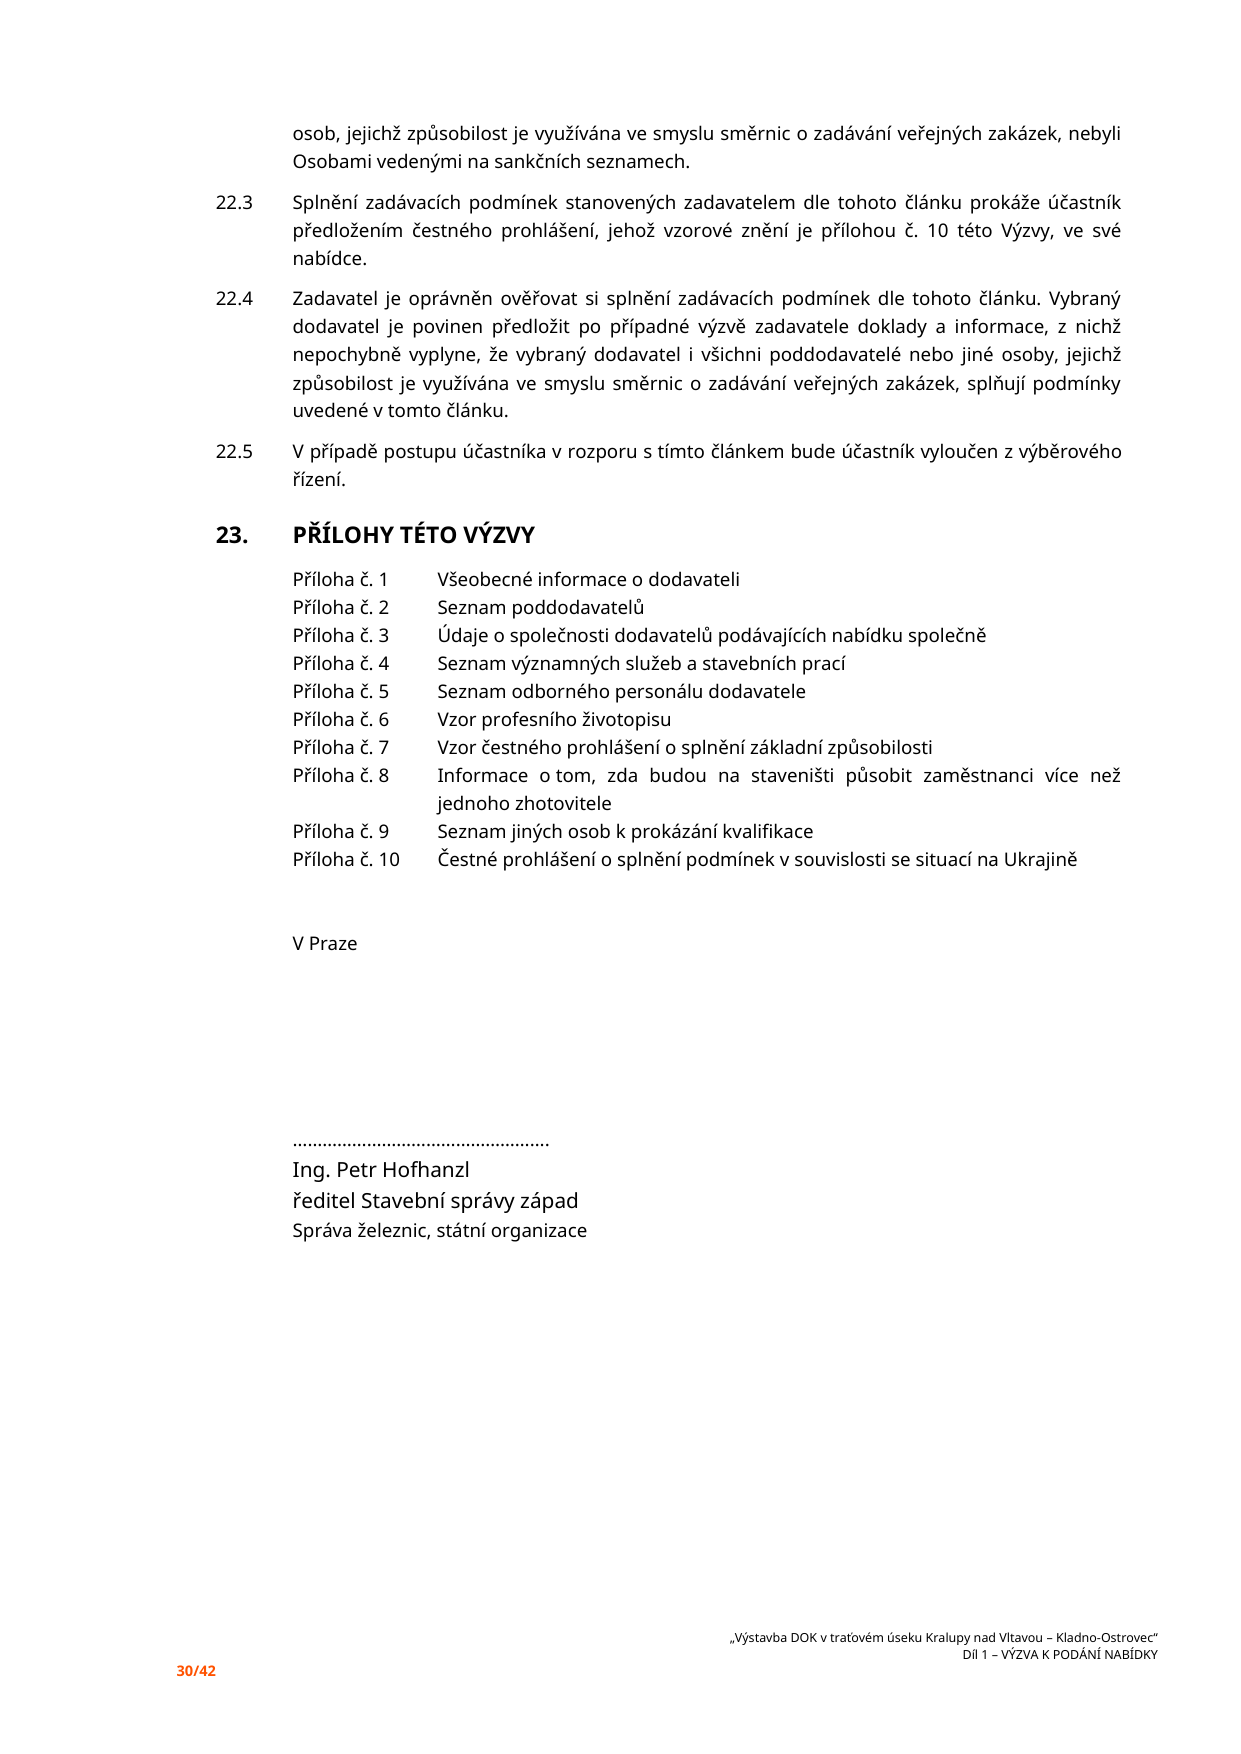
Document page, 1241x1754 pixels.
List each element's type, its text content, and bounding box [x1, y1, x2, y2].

text Příloha č. 2 Seznam poddodavatelů [292, 594, 1122, 620]
text V případě postupu účastníka v rozporu s tímto článkem bude účastník vyloučen z výběrového řízení. [216, 438, 1122, 492]
text Příloha č. 8 Informace o tom, zda budou na staveništi působit zaměstnanci více než jednoho zhotovitele [292, 762, 1122, 816]
text Příloha č. 1 Všeobecné informace o dodavateli [292, 566, 1122, 592]
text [216, 121, 1122, 174]
text Příloha č. 10 Čestné prohlášení o splnění podmínek v souvislosti se situací na Ukrajině [292, 846, 1122, 872]
text Ing. Petr Hofhanzl [292, 1155, 1122, 1183]
text Splnění zadávacích podmínek stanovených zadavatelem dle tohoto článku prokáže účastník předložením čestného prohlášení, jehož vzorové znění je přílohou č. 10 této Výzvy, ve své nabídce. [216, 189, 1122, 271]
text Příloha č. 3 Údaje o společnosti dodavatelů podávajících nabídku společně [292, 622, 1122, 648]
text Příloha č. 4 Seznam významných služeb a stavebních prací [292, 650, 1122, 676]
text Příloha č. 9 Seznam jiných osob k prokázání kvalifikace [292, 818, 1122, 844]
text Příloha č. 6 Vzor profesního životopisu [292, 706, 1122, 732]
text Příloha č. 5 Seznam odborného personálu dodavatele [292, 678, 1122, 704]
text ředitel Stavební správy západ [292, 1186, 1122, 1214]
text Příloha č. 7 Vzor čestného prohlášení o splnění základní způsobilosti [292, 734, 1122, 760]
text PŘÍLOHY TÉTO VÝZVY [216, 519, 1122, 551]
text Správa železnic, státní organizace [292, 1217, 1122, 1243]
text ……………………………………………. [292, 1127, 1122, 1152]
text Zadavatel je oprávněn ověřovat si splnění zadávacích podmínek dle tohoto článku. Vybraný dodavatel je povinen předložit po případné výzvě zadavatele doklady a informace, z nichž nepochybně vyplyne, že vybraný dodavatel i všichni poddodavatelé nebo jiné osoby, jejichž způsobilost je využívána ve smyslu směrnic o zadávání veřejných zakázek, splňují podmínky uvedené v tomto článku. [216, 286, 1122, 423]
text V Praze [292, 931, 1122, 956]
